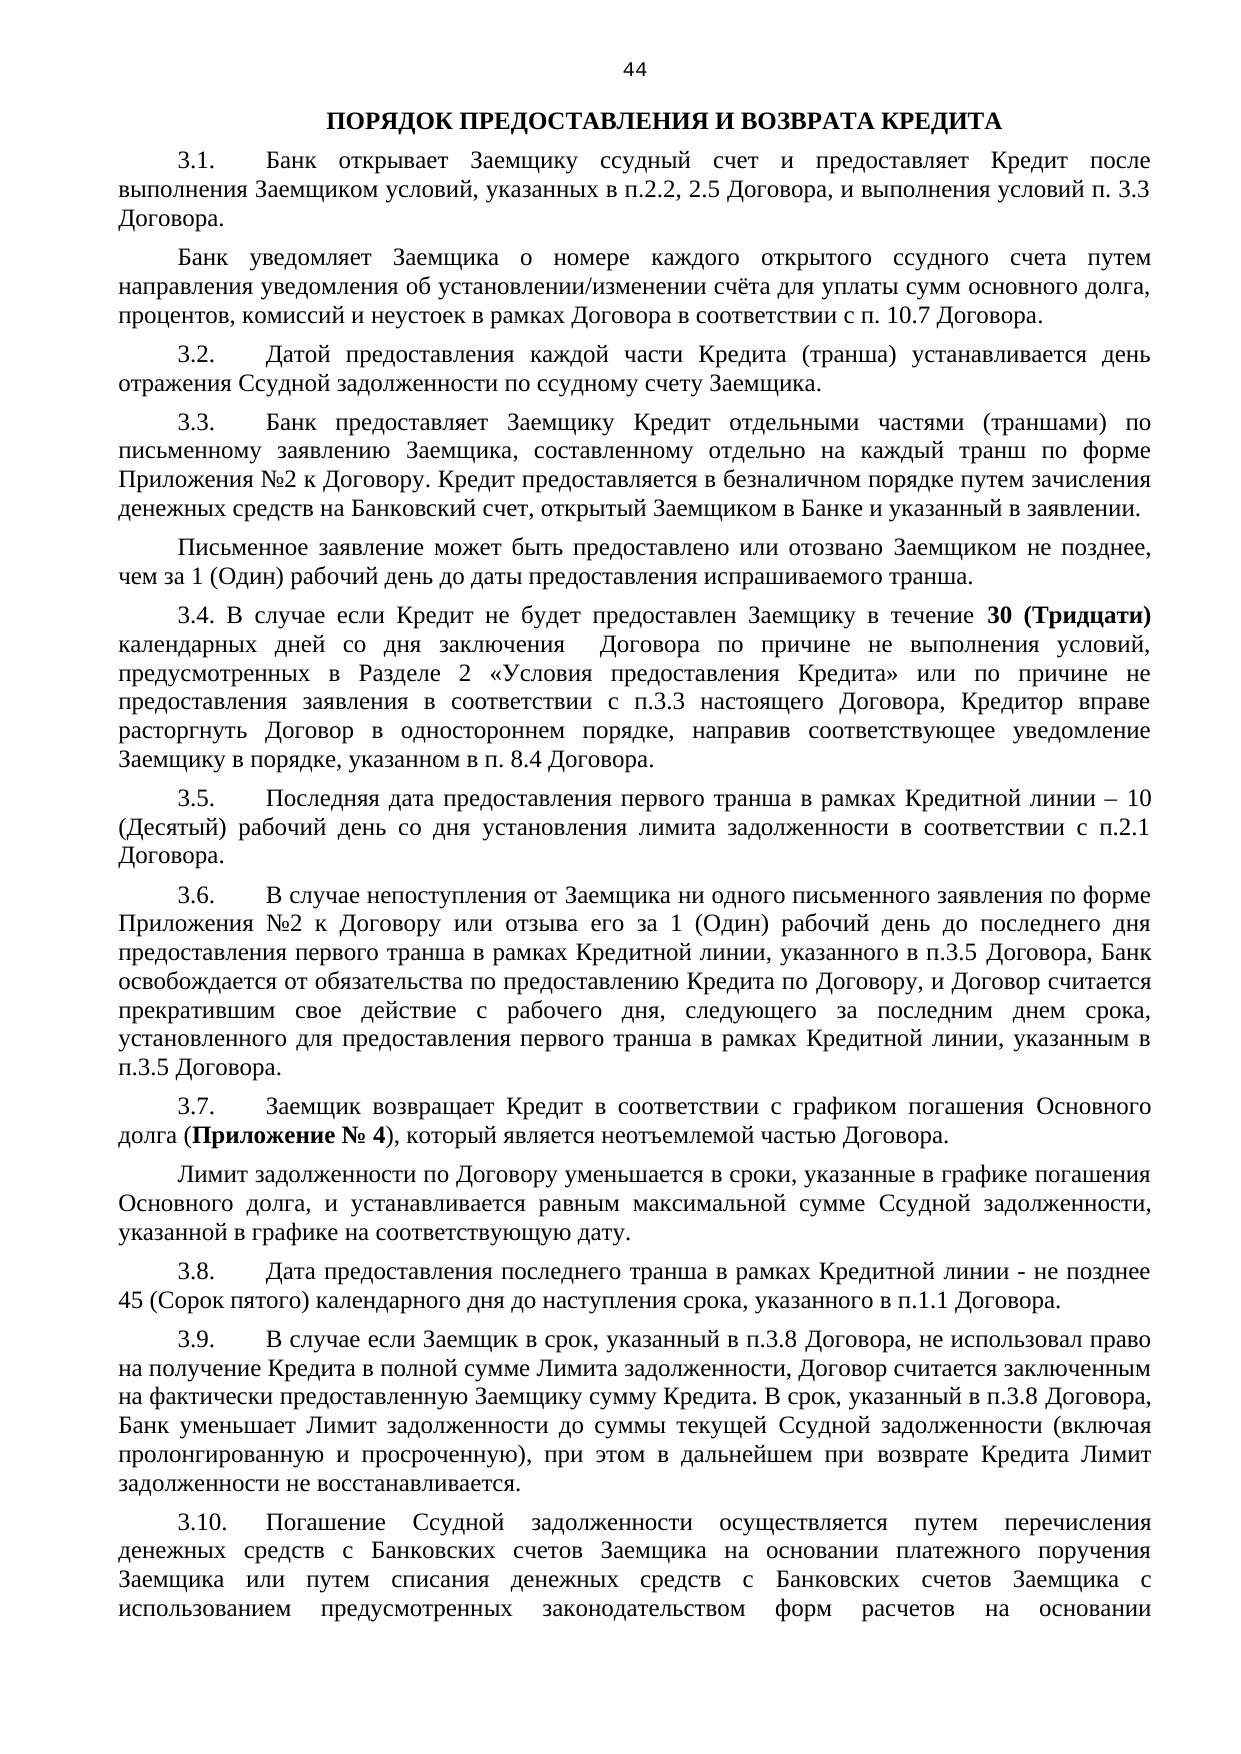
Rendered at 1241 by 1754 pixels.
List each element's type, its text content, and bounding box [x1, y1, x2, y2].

text 3.8. Дата предоставления последнего транша в рамках Кредитной линии - не позднее 45 (Сорок пятого) календарного дня до наступления срока, указанного в п.1.1 Договора. [118, 1256, 1152, 1313]
text 3.5. Последняя дата предоставления первого транша в рамках Кредитной линии – 10 (Десятый) рабочий день со дня установления лимита задолженности в соответствии с п.2.1 Договора. [118, 783, 1152, 869]
text 3.6. В случае непоступления от Заемщика ни одного письменного заявления по форме Приложения №2 к Договору или отзыва его за 1 (Один) рабочий день до последнего дня предоставления первого транша в рамках Кредитной линии, указанного в п.3.5 Договора, Банк освобождается от обязательства по предоставлению Кредита по Договору, и Договор считается прекратившим свое действие с рабочего дня, следующего за последним днем срока, установленного для предоставления первого транша в рамках Кредитной линии, указанным в п.3.5 Договора. [118, 880, 1152, 1081]
text ПОРЯДОК ПРЕДОСТАВЛЕНИЯ И ВОЗВРАТА КРЕДИТА [118, 106, 1152, 135]
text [118, 1507, 1152, 1622]
text 3.2. Датой предоставления каждой части Кредита (транша) устанавливается день отражения Ссудной задолженности по ссудному счету Заемщика. [118, 339, 1152, 396]
text Лимит задолженности по Договору уменьшается в сроки, указанные в графике погашения Основного долга, и устанавливается равным максимальной сумме Ссудной задолженности, указанной в графике на соответствующую дату. [118, 1159, 1152, 1246]
text 3.3. Банк предоставляет Заемщику Кредит отдельными частями (траншами) по письменному заявлению Заемщика, составленному отдельно на каждый транш по форме Приложения №2 к Договору. Кредит предоставляется в безналичном порядке путем зачисления денежных средств на Банковский счет, открытый Заемщиком в Банке и указанный в заявлении. [118, 407, 1152, 522]
text 3.4. В случае если Кредит не будет предоставлен Заемщику в течение 30 (Тридцати) календарных дней со дня заключения Договора по причине не выполнения условий, предусмотренных в Разделе 2 «Условия предоставления Кредита» или по причине не предоставления заявления в соответствии с п.3.3 настоящего Договора, Кредитор вправе расторгнуть Договор в одностороннем порядке, направив соответствующее уведомление Заемщику в порядке, указанном в п. 8.4 Договора. [118, 600, 1152, 773]
text 3.1. Банк открывает Заемщику ссудный счет и предоставляет Кредит после выполнения Заемщиком условий, указанных в п.2.2, 2.5 Договора, и выполнения условий п. 3.3 Договора. [118, 146, 1152, 232]
text Банк уведомляет Заемщика о номере каждого открытого ссудного счета путем направления уведомления об установлении/изменении счёта для уплаты сумм основного долга, процентов, комиссий и неустоек в рамках Договора в соответствии с п. 10.7 Договора. [118, 242, 1152, 328]
text 3.7. Заемщик возвращает Кредит в соответствии с графиком погашения Основного долга (Приложение № 4), который является неотъемлемой частью Договора. [118, 1091, 1152, 1149]
text Письменное заявление может быть предоставлено или отозвано Заемщиком не позднее, чем за 1 (Один) рабочий день до даты предоставления испрашиваемого транша. [118, 532, 1152, 590]
text 3.9. В случае если Заемщик в срок, указанный в п.3.8 Договора, не использовал право на получение Кредита в полной сумме Лимита задолженности, Договор считается заключенным на фактически предоставленную Заемщику сумму Кредита. В срок, указанный в п.3.8 Договора, Банк уменьшает Лимит задолженности до суммы текущей Ссудной задолженности (включая пролонгированную и просроченную), при этом в дальнейшем при возврате Кредита Лимит задолженности не восстанавливается. [118, 1324, 1152, 1496]
